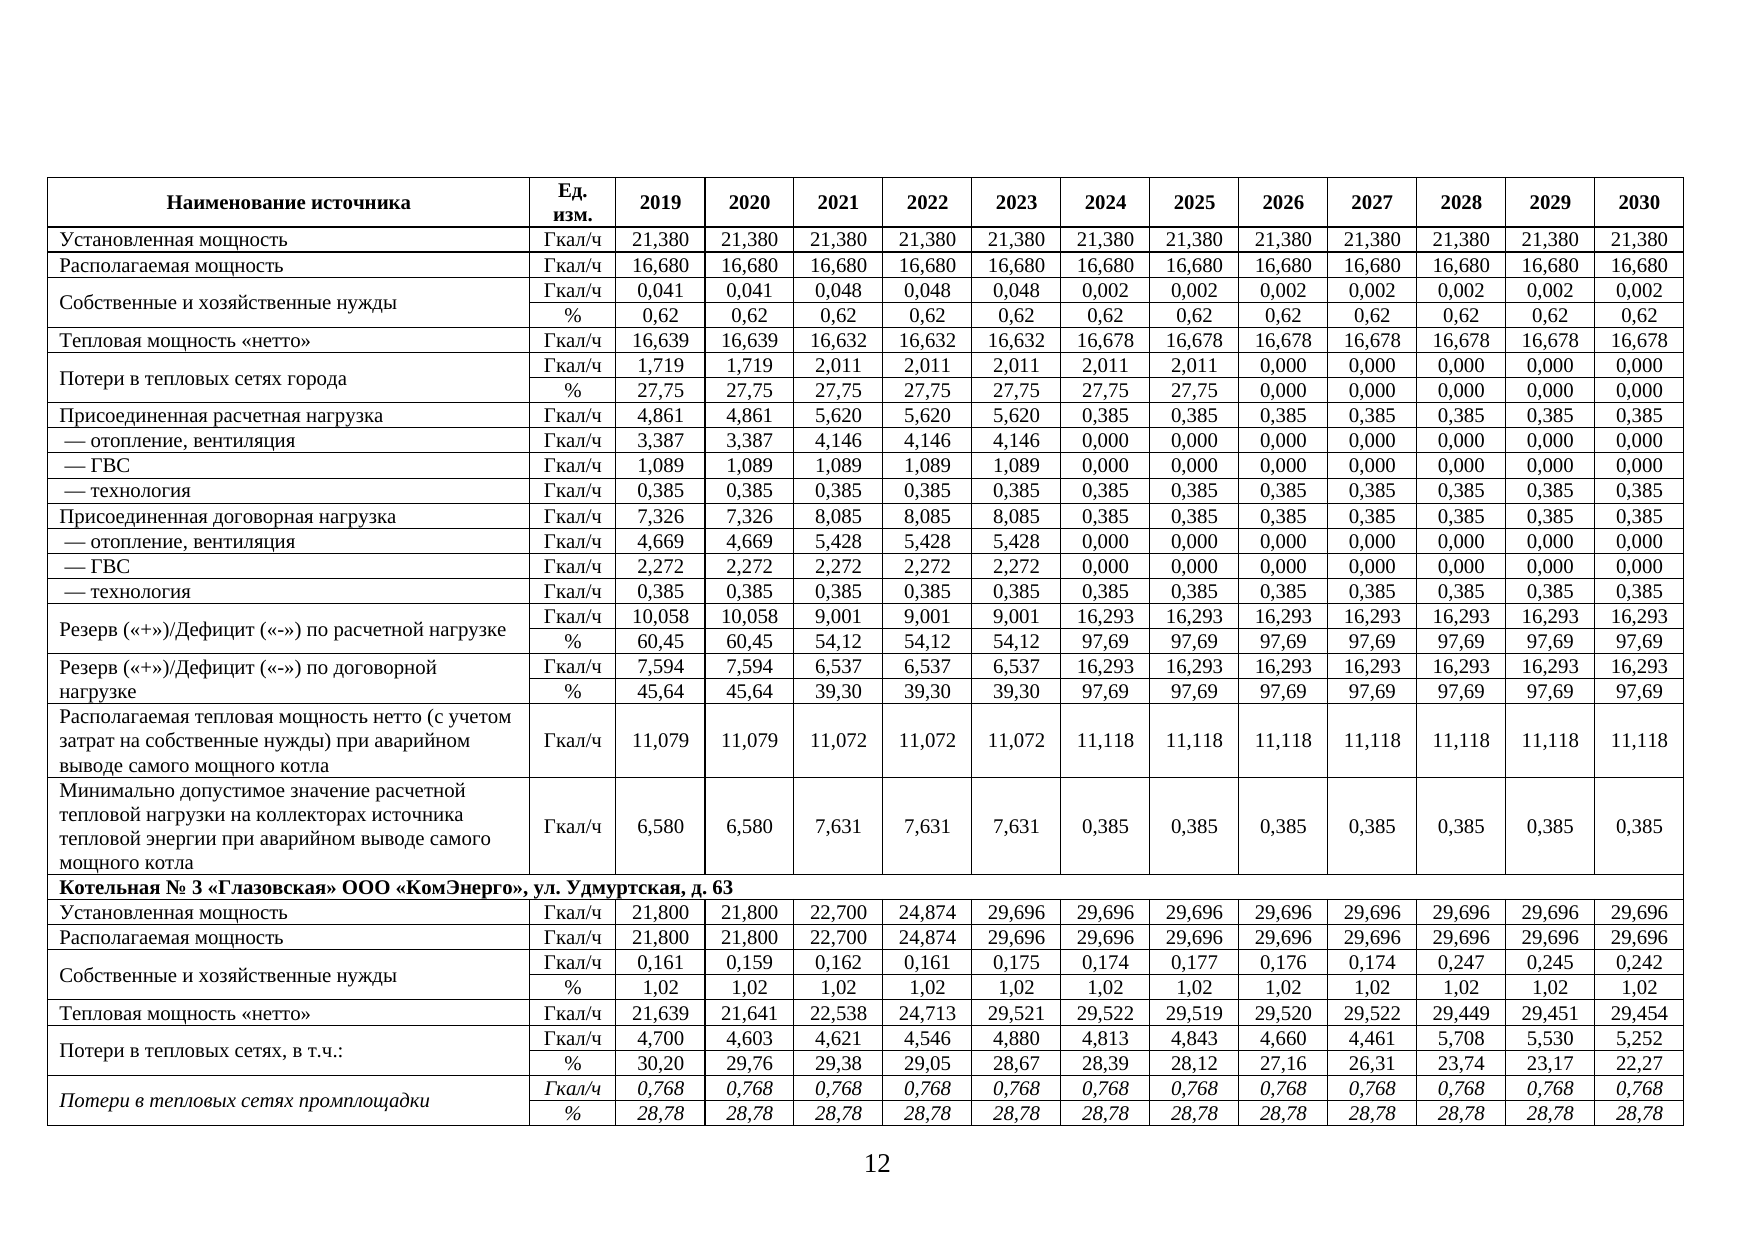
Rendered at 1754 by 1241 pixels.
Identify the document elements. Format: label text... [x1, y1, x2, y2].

table_cell Собственные и хозяйственные нужды [48, 950, 529, 999]
table_cell 0,177 [1150, 950, 1238, 974]
table_cell 0,62 [972, 303, 1060, 327]
table_cell 0,385 [1506, 504, 1594, 528]
table_header 2023 [972, 178, 1060, 226]
table_cell 16,680 [616, 253, 704, 277]
table_cell 16,678 [1061, 328, 1149, 352]
table_cell 7,326 [616, 504, 704, 528]
table_cell 1,02 [1417, 975, 1505, 999]
table_cell 21,380 [1595, 228, 1683, 251]
table_cell 2,011 [883, 353, 971, 377]
table_cell 1,089 [972, 453, 1060, 477]
table_cell 1,02 [1506, 975, 1594, 999]
table_header 2020 [706, 178, 793, 226]
table_cell — отопление, вентиляция [48, 529, 529, 553]
table_cell 0,000 [1328, 554, 1416, 578]
table_cell 21,380 [1506, 228, 1594, 251]
table_cell 16,680 [1506, 253, 1594, 277]
table_cell 1,089 [616, 453, 704, 477]
table_cell 0,768 [1239, 1076, 1327, 1100]
table_header 2019 [616, 178, 704, 226]
table_cell Располагаемая тепловая мощность нетто (с учетом затрат на собственные нужды) при аварийном выводе самого мощного котла [48, 704, 529, 777]
table_cell 16,680 [1061, 253, 1149, 277]
table_cell 0,385 [1506, 778, 1594, 874]
table_cell 0,768 [1417, 1076, 1505, 1100]
table_cell 0,002 [1061, 278, 1149, 302]
table_cell 0,000 [1061, 453, 1149, 477]
table_cell 0,385 [1150, 403, 1238, 427]
table_cell 97,69 [1061, 629, 1149, 653]
table_cell 0,175 [972, 950, 1060, 974]
table_cell 0,247 [1417, 950, 1505, 974]
table_cell Гкал/ч [530, 529, 615, 553]
table_cell 4,669 [616, 529, 704, 553]
table_header 2027 [1328, 178, 1416, 226]
table_cell 0,768 [1061, 1076, 1149, 1100]
table_cell 0,385 [706, 479, 793, 502]
table_cell 29,454 [1595, 1000, 1683, 1024]
table_header 2022 [883, 178, 971, 226]
table_cell Гкал/ч [530, 1026, 615, 1049]
table_cell 16,678 [1506, 328, 1594, 352]
table_cell 1,02 [1328, 975, 1416, 999]
table_cell 5,620 [794, 403, 882, 427]
table_cell 0,242 [1595, 950, 1683, 974]
table_cell 0,385 [1061, 403, 1149, 427]
table_cell Собственные и хозяйственные нужды [48, 278, 529, 327]
table_cell Гкал/ч [530, 554, 615, 578]
table_cell Присоединенная договорная нагрузка [48, 504, 529, 528]
table_cell 29,696 [1328, 900, 1416, 924]
table_cell 0,385 [883, 579, 971, 603]
table_cell 8,085 [794, 504, 882, 528]
table_cell 28,78 [972, 1101, 1060, 1125]
table_cell 29,696 [1506, 900, 1594, 924]
table_cell 97,69 [1506, 679, 1594, 703]
table_cell 16,680 [1328, 253, 1416, 277]
table_cell 0,000 [1239, 378, 1327, 402]
table_cell 0,768 [616, 1076, 704, 1100]
table_cell 16,678 [1417, 328, 1505, 352]
table_cell 0,000 [1417, 428, 1505, 452]
table_cell 0,385 [1061, 778, 1149, 874]
table_cell 0,000 [1328, 378, 1416, 402]
table_cell 0,048 [972, 278, 1060, 302]
table_cell 16,680 [1417, 253, 1505, 277]
table_cell Установленная мощность [48, 900, 529, 924]
table_cell 0,62 [883, 303, 971, 327]
table_cell 28,78 [794, 1101, 882, 1125]
table_cell 10,058 [706, 604, 793, 628]
table_cell % [530, 975, 615, 999]
table_cell — отопление, вентиляция [48, 428, 529, 452]
table_cell 2,272 [794, 554, 882, 578]
table_cell 16,680 [883, 253, 971, 277]
table_cell 29,451 [1506, 1000, 1594, 1024]
table_cell 0,385 [1595, 403, 1683, 427]
table_cell 97,69 [1061, 679, 1149, 703]
table_cell 0,385 [1595, 504, 1683, 528]
table_cell 4,660 [1239, 1026, 1327, 1049]
table_cell 11,072 [972, 704, 1060, 777]
table_cell 5,620 [883, 403, 971, 427]
table_cell 16,293 [1328, 654, 1416, 678]
table_cell — технология [48, 579, 529, 603]
table_cell 29,696 [1595, 900, 1683, 924]
table_cell 97,69 [1506, 629, 1594, 653]
table_cell 0,385 [1061, 504, 1149, 528]
table_cell 1,02 [883, 975, 971, 999]
table_cell % [530, 378, 615, 402]
table_cell 0,385 [1239, 504, 1327, 528]
table_cell 21,380 [1328, 228, 1416, 251]
table_cell 0,000 [1595, 554, 1683, 578]
table_cell 0,62 [706, 303, 793, 327]
table_cell Гкал/ч [530, 604, 615, 628]
table_cell 28,78 [1595, 1101, 1683, 1125]
table_cell Гкал/ч [530, 504, 615, 528]
table_cell 97,69 [1328, 629, 1416, 653]
table_cell 0,62 [1506, 303, 1594, 327]
table_cell Гкал/ч [530, 479, 615, 502]
table_cell 0,768 [972, 1076, 1060, 1100]
table_cell 8,085 [972, 504, 1060, 528]
table_cell 5,428 [883, 529, 971, 553]
table_cell Тепловая мощность «нетто» [48, 328, 529, 352]
table_cell 39,30 [972, 679, 1060, 703]
table_cell 0,62 [1417, 303, 1505, 327]
table_cell 2,011 [1150, 353, 1238, 377]
table_cell Установленная мощность [48, 228, 529, 251]
table_cell 4,669 [706, 529, 793, 553]
table_cell 3,387 [706, 428, 793, 452]
table_cell 97,69 [1417, 629, 1505, 653]
table_cell 11,118 [1239, 704, 1327, 777]
table_cell 22,700 [794, 925, 882, 949]
table_cell 54,12 [883, 629, 971, 653]
table_cell 0,385 [1150, 579, 1238, 603]
table_cell 21,800 [616, 900, 704, 924]
table_cell 21,380 [1061, 228, 1149, 251]
table_cell 0,161 [616, 950, 704, 974]
table_cell 16,680 [706, 253, 793, 277]
table_cell 21,639 [616, 1000, 704, 1024]
table_cell 29,696 [1239, 900, 1327, 924]
table_cell 2,272 [972, 554, 1060, 578]
table_cell % [530, 629, 615, 653]
table_cell Тепловая мощность «нетто» [48, 1000, 529, 1024]
table_cell 4,603 [706, 1026, 793, 1049]
table_header 2024 [1061, 178, 1149, 226]
table_cell 4,146 [883, 428, 971, 452]
table_cell 0,000 [1595, 353, 1683, 377]
table_cell 54,12 [972, 629, 1060, 653]
table_cell 27,16 [1239, 1051, 1327, 1075]
table_cell 0,245 [1506, 950, 1594, 974]
table_cell 0,000 [1150, 554, 1238, 578]
table_cell 97,69 [1150, 679, 1238, 703]
table_cell 0,385 [972, 579, 1060, 603]
table_cell 16,680 [972, 253, 1060, 277]
table_cell 0,000 [1506, 428, 1594, 452]
table_cell 11,118 [1417, 704, 1505, 777]
table_cell 0,768 [706, 1076, 793, 1100]
table_cell 29,521 [972, 1000, 1060, 1024]
table_cell 0,000 [1150, 453, 1238, 477]
table_cell 27,75 [972, 378, 1060, 402]
table_cell 16,293 [1506, 654, 1594, 678]
table_cell Гкал/ч [530, 778, 615, 874]
table_cell 0,385 [1417, 579, 1505, 603]
table_cell 4,146 [794, 428, 882, 452]
table_cell 11,118 [1506, 704, 1594, 777]
table_cell 3,387 [616, 428, 704, 452]
table_cell Гкал/ч [530, 453, 615, 477]
table_cell 1,02 [1595, 975, 1683, 999]
table_cell 97,69 [1239, 629, 1327, 653]
table_cell 0,768 [1595, 1076, 1683, 1100]
table_cell 29,696 [1061, 925, 1149, 949]
table_cell 21,380 [883, 228, 971, 251]
table_cell 0,385 [1417, 479, 1505, 502]
table_cell 11,118 [1150, 704, 1238, 777]
table_cell 9,001 [972, 604, 1060, 628]
table_cell 1,02 [616, 975, 704, 999]
table_cell Гкал/ч [530, 403, 615, 427]
table_cell Котельная № 3 «Глазовская» ООО «КомЭнерго», ул. Удмуртская, д. 63 [48, 875, 1683, 899]
table_cell 5,530 [1506, 1026, 1594, 1049]
table_cell 0,62 [1595, 303, 1683, 327]
table_header Наименование источника [48, 178, 529, 226]
table_cell 2,272 [706, 554, 793, 578]
table_cell 0,000 [1595, 453, 1683, 477]
table_cell 4,813 [1061, 1026, 1149, 1049]
table_cell 4,843 [1150, 1026, 1238, 1049]
table_cell 0,002 [1417, 278, 1505, 302]
table_cell 0,176 [1239, 950, 1327, 974]
table_cell Потери в тепловых сетях города [48, 353, 529, 402]
table_cell 10,058 [616, 604, 704, 628]
table_cell 0,385 [794, 479, 882, 502]
table_cell 60,45 [616, 629, 704, 653]
table_cell 0,000 [1417, 529, 1505, 553]
table_cell % [530, 303, 615, 327]
table_cell 97,69 [1595, 629, 1683, 653]
table_cell 5,428 [794, 529, 882, 553]
table_cell 16,678 [1239, 328, 1327, 352]
table_cell 0,385 [1595, 479, 1683, 502]
table_cell 5,708 [1417, 1026, 1505, 1049]
table_cell 0,048 [794, 278, 882, 302]
table_cell 27,75 [1150, 378, 1238, 402]
table_cell 0,174 [1061, 950, 1149, 974]
table_cell 4,880 [972, 1026, 1060, 1049]
table_header 2028 [1417, 178, 1505, 226]
table_cell 0,000 [1328, 428, 1416, 452]
table_cell 29,696 [1328, 925, 1416, 949]
table_cell 28,78 [616, 1101, 704, 1125]
table_cell 6,537 [794, 654, 882, 678]
table_cell 7,326 [706, 504, 793, 528]
table_cell 1,089 [794, 453, 882, 477]
table_cell 16,293 [1239, 654, 1327, 678]
table_cell 0,768 [1150, 1076, 1238, 1100]
table_cell 21,380 [706, 228, 793, 251]
table_cell 27,75 [883, 378, 971, 402]
table_cell 29,696 [1150, 900, 1238, 924]
table_cell 39,30 [794, 679, 882, 703]
table_cell 0,768 [883, 1076, 971, 1100]
table_header 2021 [794, 178, 882, 226]
table_cell 21,380 [1239, 228, 1327, 251]
table_cell 0,161 [883, 950, 971, 974]
table_cell 22,538 [794, 1000, 882, 1024]
table_cell 28,39 [1061, 1051, 1149, 1075]
table_cell 7,631 [972, 778, 1060, 874]
table_cell 11,118 [1595, 704, 1683, 777]
table_cell Присоединенная расчетная нагрузка [48, 403, 529, 427]
table_cell 11,079 [706, 704, 793, 777]
table_cell 29,696 [1417, 900, 1505, 924]
table_cell 23,17 [1506, 1051, 1594, 1075]
table_cell 22,700 [794, 900, 882, 924]
table_cell 0,041 [616, 278, 704, 302]
table_header 2026 [1239, 178, 1327, 226]
table_cell 4,146 [972, 428, 1060, 452]
table_cell Гкал/ч [530, 704, 615, 777]
table_cell 27,75 [794, 378, 882, 402]
table_cell 0,000 [1417, 554, 1505, 578]
table_cell Минимально допустимое значение расчетной тепловой нагрузки на коллекторах источника тепловой энергии при аварийном выводе самого мощного котла [48, 778, 529, 874]
table_cell 0,385 [1595, 778, 1683, 874]
table_cell 29,696 [972, 900, 1060, 924]
table_cell 16,293 [1595, 654, 1683, 678]
table_cell 54,12 [794, 629, 882, 653]
table_cell 21,800 [706, 925, 793, 949]
table_cell 0,385 [616, 579, 704, 603]
table_cell 0,385 [1506, 403, 1594, 427]
table_cell 0,385 [616, 479, 704, 502]
table_cell 7,594 [706, 654, 793, 678]
table_cell 0,385 [1150, 778, 1238, 874]
table_cell 0,62 [1328, 303, 1416, 327]
table_cell 9,001 [794, 604, 882, 628]
table_cell 0,000 [1239, 428, 1327, 452]
table_cell 1,02 [972, 975, 1060, 999]
table_cell 0,385 [1417, 778, 1505, 874]
table_cell 2,272 [616, 554, 704, 578]
table_cell 97,69 [1150, 629, 1238, 653]
table_cell 4,861 [616, 403, 704, 427]
table_cell 1,02 [1150, 975, 1238, 999]
table_cell 0,62 [616, 303, 704, 327]
table_cell 4,700 [616, 1026, 704, 1049]
table_cell % [530, 679, 615, 703]
table_cell 0,385 [1506, 479, 1594, 502]
table_cell 28,78 [1328, 1101, 1416, 1125]
table_cell 0,62 [1150, 303, 1238, 327]
table_cell 0,62 [1061, 303, 1149, 327]
table_cell — ГВС [48, 554, 529, 578]
table_cell 0,000 [1506, 529, 1594, 553]
table_cell 2,011 [794, 353, 882, 377]
table_cell 28,78 [1150, 1101, 1238, 1125]
table_cell 27,75 [1061, 378, 1149, 402]
table_cell 16,678 [1150, 328, 1238, 352]
table_cell Гкал/ч [530, 1000, 615, 1024]
table_cell 28,78 [706, 1101, 793, 1125]
table_cell 16,639 [616, 328, 704, 352]
table_cell 7,594 [616, 654, 704, 678]
table_cell 0,385 [794, 579, 882, 603]
table_cell Гкал/ч [530, 278, 615, 302]
table_cell 16,632 [883, 328, 971, 352]
table_cell 0,000 [1239, 453, 1327, 477]
table_cell 21,800 [706, 900, 793, 924]
table_cell 8,085 [883, 504, 971, 528]
table_cell 16,293 [1239, 604, 1327, 628]
table_cell 0,385 [883, 479, 971, 502]
table_cell 6,580 [616, 778, 704, 874]
table_cell 0,385 [1417, 403, 1505, 427]
table_cell 28,12 [1150, 1051, 1238, 1075]
table_cell 0,385 [1328, 579, 1416, 603]
table_cell 0,385 [1328, 479, 1416, 502]
table_cell 0,385 [1417, 504, 1505, 528]
table_cell 7,631 [883, 778, 971, 874]
table_cell 0,385 [972, 479, 1060, 502]
table_cell 0,000 [1417, 353, 1505, 377]
table_cell 29,696 [1595, 925, 1683, 949]
table_cell 1,719 [616, 353, 704, 377]
table_cell Резерв («+»)/Дефицит («-») по договорной нагрузке [48, 654, 529, 703]
table_cell 1,719 [706, 353, 793, 377]
table_cell 16,293 [1061, 654, 1149, 678]
table_cell 16,680 [1595, 253, 1683, 277]
table_cell 6,537 [883, 654, 971, 678]
table_cell 0,385 [1239, 479, 1327, 502]
table_cell 0,000 [1150, 428, 1238, 452]
table_cell 1,02 [706, 975, 793, 999]
table_cell 2,011 [1061, 353, 1149, 377]
table_cell 0,385 [706, 579, 793, 603]
table_cell 0,000 [1506, 378, 1594, 402]
table_cell 0,000 [1417, 453, 1505, 477]
table_cell 1,02 [794, 975, 882, 999]
table_cell 24,874 [883, 925, 971, 949]
table_cell Гкал/ч [530, 253, 615, 277]
table_cell 28,78 [1239, 1101, 1327, 1125]
table_cell Гкал/ч [530, 353, 615, 377]
table_cell 16,293 [1417, 654, 1505, 678]
table_cell 0,385 [1150, 504, 1238, 528]
table_cell 28,78 [1417, 1101, 1505, 1125]
table_cell 0,000 [1595, 529, 1683, 553]
table_cell 6,537 [972, 654, 1060, 678]
table_cell 21,380 [972, 228, 1060, 251]
table_cell 0,385 [1239, 778, 1327, 874]
table_cell 29,696 [1150, 925, 1238, 949]
table_cell 11,072 [794, 704, 882, 777]
table_cell 97,69 [1595, 679, 1683, 703]
table_header Ед. изм. [530, 178, 615, 226]
table_cell 0,385 [1328, 403, 1416, 427]
table_cell 1,089 [883, 453, 971, 477]
table_cell 21,380 [1417, 228, 1505, 251]
table_cell 0,385 [1061, 479, 1149, 502]
table_cell 0,62 [1239, 303, 1327, 327]
table_cell 0,000 [1595, 378, 1683, 402]
table_cell 4,861 [706, 403, 793, 427]
table_cell 0,162 [794, 950, 882, 974]
table_cell Гкал/ч [530, 1076, 615, 1100]
table_cell 29,696 [1506, 925, 1594, 949]
table_cell 16,680 [1239, 253, 1327, 277]
table_cell 16,639 [706, 328, 793, 352]
table_cell 2,272 [883, 554, 971, 578]
table_cell 29,696 [1061, 900, 1149, 924]
table_cell 0,385 [1328, 504, 1416, 528]
table_cell 0,002 [1239, 278, 1327, 302]
table_cell 45,64 [706, 679, 793, 703]
table_cell 4,461 [1328, 1026, 1416, 1049]
table_cell 97,69 [1328, 679, 1416, 703]
table_cell 0,000 [1506, 453, 1594, 477]
table_cell 1,089 [706, 453, 793, 477]
table_cell 9,001 [883, 604, 971, 628]
table_cell 22,27 [1595, 1051, 1683, 1075]
table_cell Располагаемая мощность [48, 253, 529, 277]
table_cell 39,30 [883, 679, 971, 703]
table_cell 4,621 [794, 1026, 882, 1049]
table_cell 1,02 [1061, 975, 1149, 999]
table_cell 16,293 [1506, 604, 1594, 628]
table_cell 0,000 [1506, 554, 1594, 578]
table_cell 29,522 [1328, 1000, 1416, 1024]
table_header 2025 [1150, 178, 1238, 226]
table_cell 11,118 [1328, 704, 1416, 777]
table_cell 24,713 [883, 1000, 971, 1024]
table_cell 0,002 [1506, 278, 1594, 302]
table_cell 28,78 [883, 1101, 971, 1125]
table_cell 16,680 [1150, 253, 1238, 277]
table_cell 60,45 [706, 629, 793, 653]
table_header 2030 [1595, 178, 1683, 226]
table_cell 0,000 [1239, 353, 1327, 377]
table_cell 26,31 [1328, 1051, 1416, 1075]
table_cell 0,000 [1061, 554, 1149, 578]
table_cell 0,000 [1061, 529, 1149, 553]
table_cell 11,072 [883, 704, 971, 777]
table_cell 0,385 [1595, 579, 1683, 603]
table_cell 0,385 [1506, 579, 1594, 603]
table_cell 16,678 [1595, 328, 1683, 352]
table_cell 16,293 [1595, 604, 1683, 628]
table_cell 21,641 [706, 1000, 793, 1024]
table_cell 21,380 [1150, 228, 1238, 251]
table_cell 29,519 [1150, 1000, 1238, 1024]
table_cell 0,002 [1328, 278, 1416, 302]
table_cell 0,385 [1150, 479, 1238, 502]
table_cell 11,118 [1061, 704, 1149, 777]
table_cell 0,000 [1506, 353, 1594, 377]
table_cell 16,632 [972, 328, 1060, 352]
table_cell 0,002 [1150, 278, 1238, 302]
table_cell 29,696 [1417, 925, 1505, 949]
table_cell Гкал/ч [530, 579, 615, 603]
table_cell 21,800 [616, 925, 704, 949]
table_cell 21,380 [616, 228, 704, 251]
table_cell 0,385 [1061, 579, 1149, 603]
table_cell 0,000 [1150, 529, 1238, 553]
table_cell 28,78 [1061, 1101, 1149, 1125]
table_cell 4,546 [883, 1026, 971, 1049]
table_cell Гкал/ч [530, 228, 615, 251]
table_cell 0,000 [1595, 428, 1683, 452]
table_cell 27,75 [616, 378, 704, 402]
table_cell 0,385 [1328, 778, 1416, 874]
table_cell 97,69 [1239, 679, 1327, 703]
table_cell 5,620 [972, 403, 1060, 427]
table_cell 16,293 [1150, 654, 1238, 678]
table_cell 29,05 [883, 1051, 971, 1075]
table_cell 16,293 [1417, 604, 1505, 628]
table_cell 29,522 [1061, 1000, 1149, 1024]
table_cell 28,78 [1506, 1101, 1594, 1125]
table_cell Потери в тепловых сетях, в т.ч.: [48, 1026, 529, 1075]
table_cell 0,000 [1239, 529, 1327, 553]
table_cell 16,678 [1328, 328, 1416, 352]
table_cell 0,000 [1328, 529, 1416, 553]
table_cell Гкал/ч [530, 900, 615, 924]
table_cell 0,768 [794, 1076, 882, 1100]
table_cell 23,74 [1417, 1051, 1505, 1075]
table_cell % [530, 1101, 615, 1125]
table_cell 11,079 [616, 704, 704, 777]
table_cell 1,02 [1239, 975, 1327, 999]
table_cell — технология [48, 479, 529, 502]
table_cell 0,62 [794, 303, 882, 327]
table_cell Потери в тепловых сетях промплощадки [48, 1076, 529, 1125]
table_cell 97,69 [1417, 679, 1505, 703]
table_cell 16,293 [1328, 604, 1416, 628]
table_cell 0,048 [883, 278, 971, 302]
table_cell 28,67 [972, 1051, 1060, 1075]
table_cell — ГВС [48, 453, 529, 477]
table_cell 0,385 [1239, 403, 1327, 427]
table_cell 16,293 [1150, 604, 1238, 628]
table_cell 0,768 [1506, 1076, 1594, 1100]
table_cell Гкал/ч [530, 428, 615, 452]
table_cell Располагаемая мощность [48, 925, 529, 949]
table_cell 0,174 [1328, 950, 1416, 974]
table_cell 24,874 [883, 900, 971, 924]
table_cell 27,75 [706, 378, 793, 402]
table_cell 29,696 [1239, 925, 1327, 949]
table_cell % [530, 1051, 615, 1075]
table_cell 21,380 [794, 228, 882, 251]
table_cell Гкал/ч [530, 925, 615, 949]
table_cell Гкал/ч [530, 950, 615, 974]
table_cell 0,159 [706, 950, 793, 974]
table_cell Резерв («+»)/Дефицит («-») по расчетной нагрузке [48, 604, 529, 653]
table_cell 0,000 [1239, 554, 1327, 578]
table_cell 0,000 [1328, 453, 1416, 477]
table_cell 16,680 [794, 253, 882, 277]
table_cell 0,041 [706, 278, 793, 302]
table_cell 5,252 [1595, 1026, 1683, 1049]
table_cell 16,293 [1061, 604, 1149, 628]
table_cell 29,449 [1417, 1000, 1505, 1024]
table_cell 29,520 [1239, 1000, 1327, 1024]
table_cell 16,632 [794, 328, 882, 352]
table_cell 0,002 [1595, 278, 1683, 302]
table_cell 7,631 [794, 778, 882, 874]
table_cell 29,76 [706, 1051, 793, 1075]
table_cell 6,580 [706, 778, 793, 874]
table_cell Гкал/ч [530, 654, 615, 678]
table_cell 2,011 [972, 353, 1060, 377]
table_cell 0,385 [1239, 579, 1327, 603]
table_cell 29,38 [794, 1051, 882, 1075]
table_cell 0,000 [1061, 428, 1149, 452]
table_header 2029 [1506, 178, 1594, 226]
table_cell Гкал/ч [530, 328, 615, 352]
table_cell 29,696 [972, 925, 1060, 949]
table_cell 0,768 [1328, 1076, 1416, 1100]
table_cell 0,000 [1417, 378, 1505, 402]
table_cell 45,64 [616, 679, 704, 703]
table_cell 30,20 [616, 1051, 704, 1075]
table_cell 5,428 [972, 529, 1060, 553]
table_cell 0,000 [1328, 353, 1416, 377]
